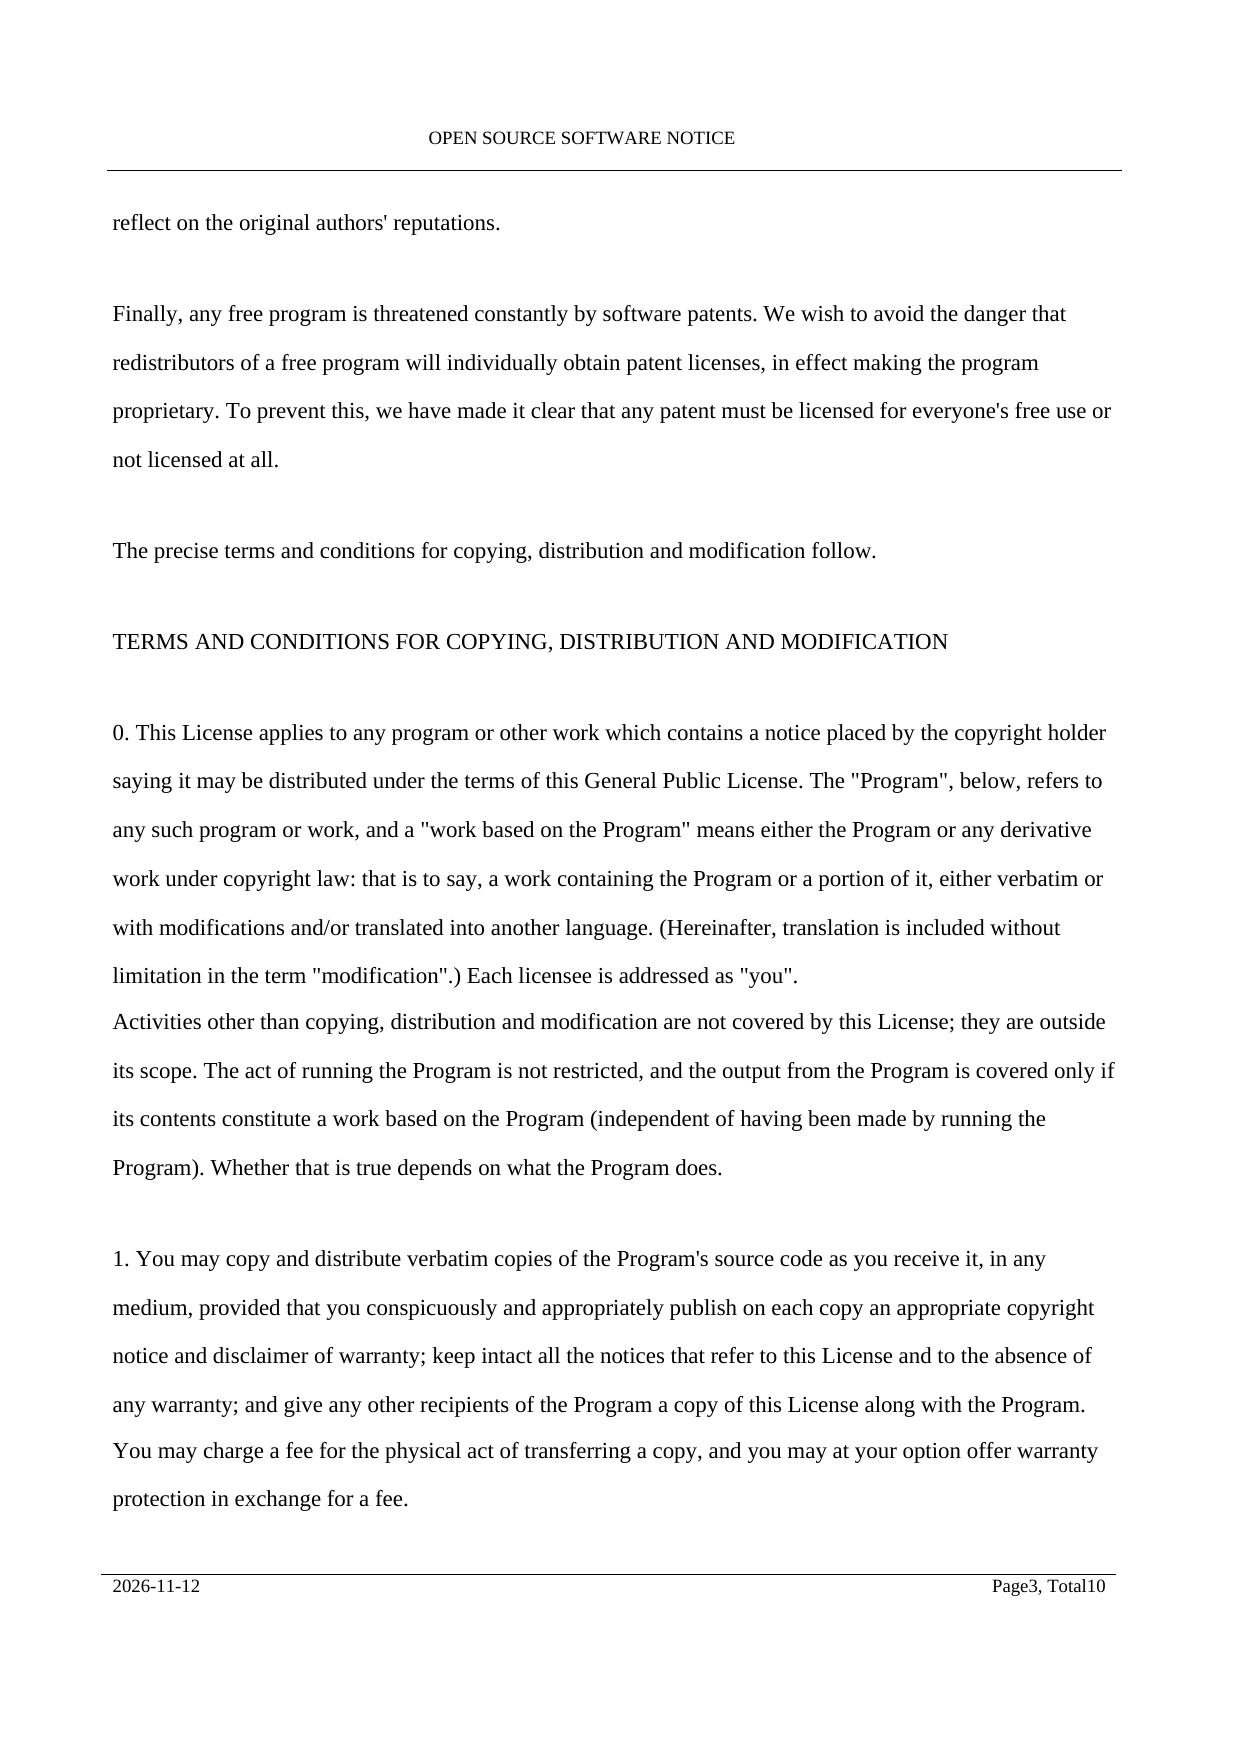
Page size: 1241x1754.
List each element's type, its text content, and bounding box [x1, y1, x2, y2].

text 0. This License applies to any program or other work which contains a notice placed by the copyright holder saying it may be distributed under the terms of this General Public License. The "Program", below, refers to any such program or work, and a "work based on the Program" means either the Program or any derivative work under copyright law: that is to say, a work containing the Program or a portion of it, either verbatim or with modifications and/or translated into another language. (Hereinafter, translation is included without limitation in the term "modification".) Each licensee is addressed as "you". [112, 716, 1128, 992]
text 1. You may copy and distribute verbatim copies of the Program's source code as you receive it, in any medium, provided that you conspicuously and appropriately publish on each copy an appropriate copyright notice and disclaimer of warranty; keep intact all the notices that refer to this License and to the absence of any warranty; and give any other recipients of the Program a copy of this License along with the Program. [112, 1242, 1128, 1421]
text Activities other than copying, distribution and modification are not covered by this License; they are outside its scope. The act of running the Program is not restricted, and the output from the Program is covered only if its contents constitute a work based on the Program (independent of having been made by running the Program). Whether that is true depends on what the Program does. [112, 1005, 1128, 1184]
text You may charge a fee for the physical act of transferring a copy, and you may at your option offer warranty protection in exchange for a fee. [112, 1434, 1128, 1515]
text TERMS AND CONDITIONS FOR COPYING, DISTRIBUTION AND MODIFICATION [112, 625, 1128, 657]
text Finally, any free program is threatened constantly by software patents. We wish to avoid the danger that redistributors of a free program will individually obtain patent licenses, in effect making the program proprietary. To prevent this, we have made it clear that any patent must be licensed for everyone's free use or not licensed at all. [112, 297, 1128, 476]
text The precise terms and conditions for copying, distribution and modification follow. [112, 534, 1128, 567]
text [112, 206, 1128, 239]
